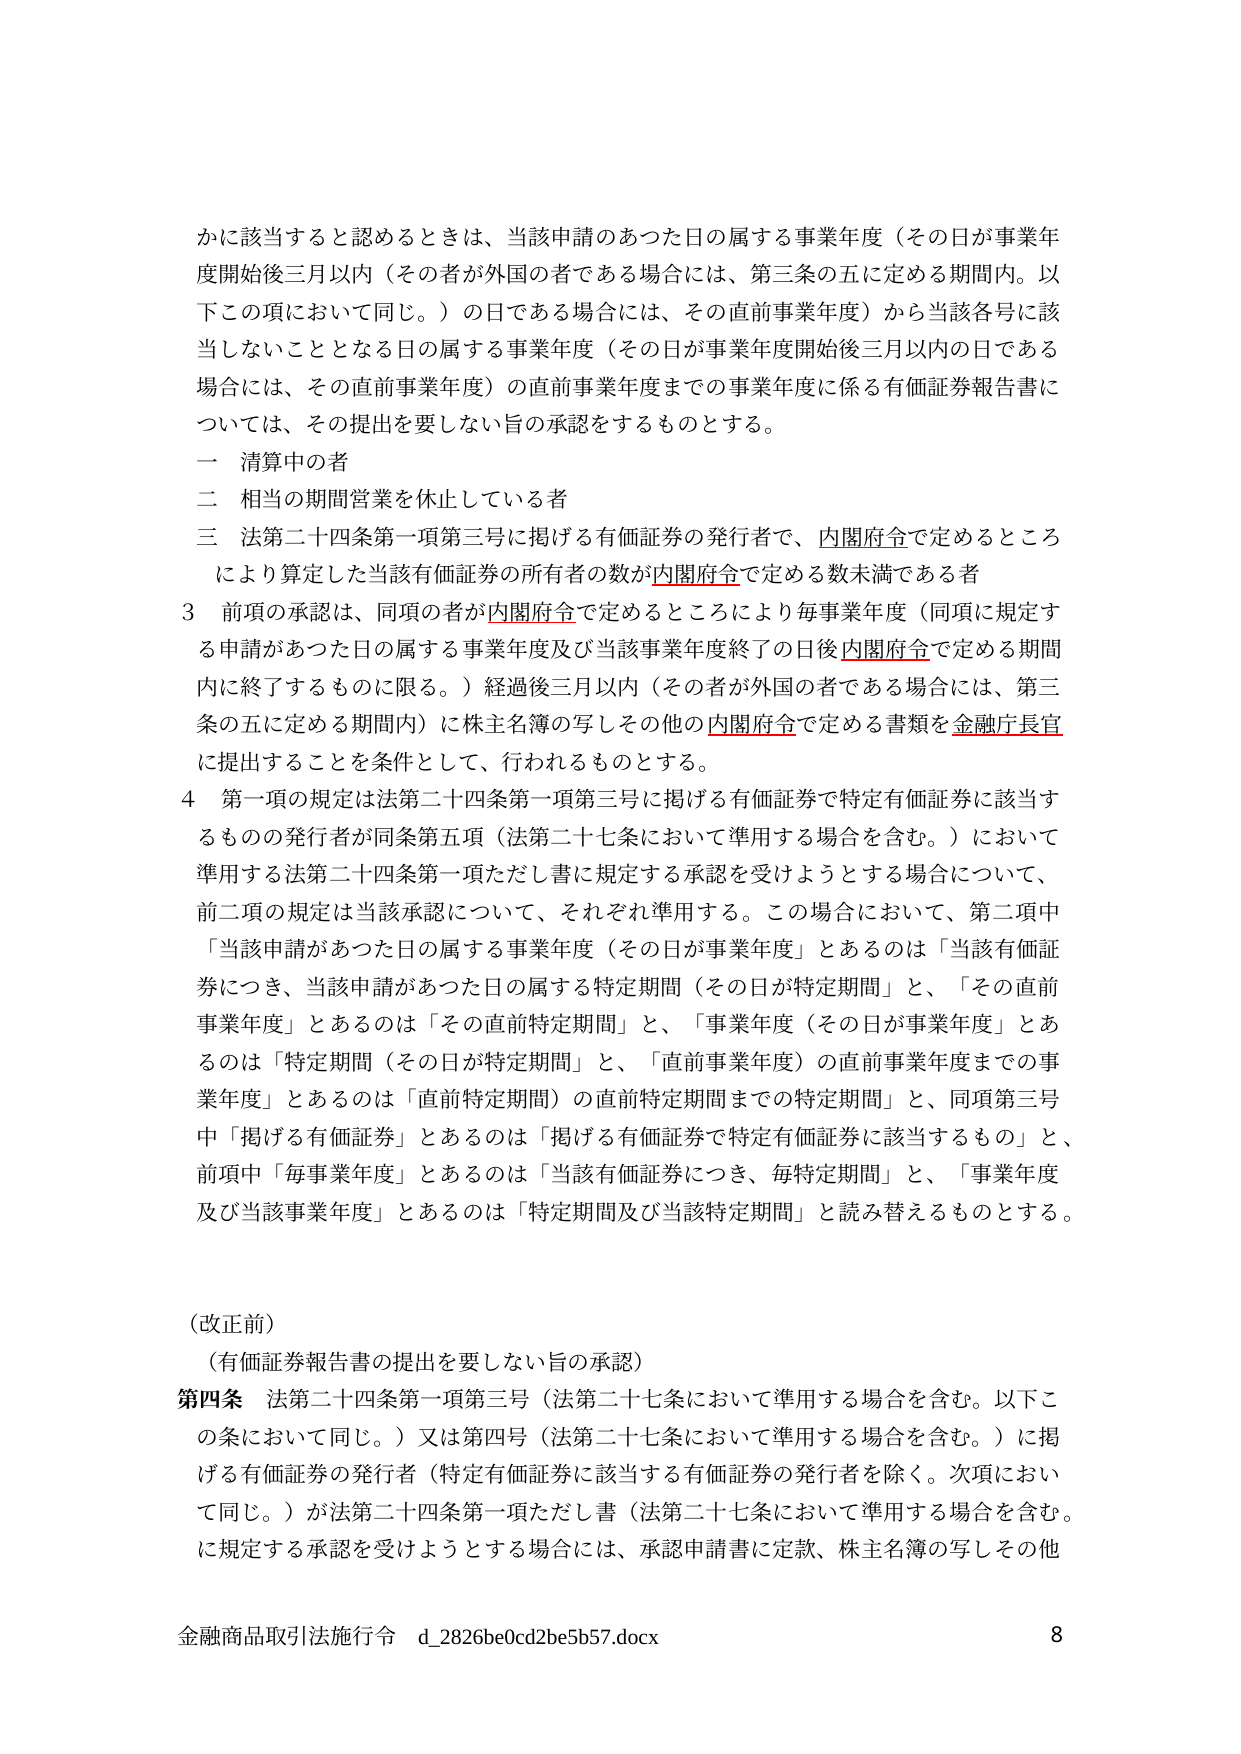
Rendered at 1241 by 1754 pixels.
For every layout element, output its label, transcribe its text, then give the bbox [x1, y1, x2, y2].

text ４ 第一項の規定は法第二十四条第一項第三号に掲げる有価証券で特定有価証券に該当するものの発行者が同条第五項（法第二十七条において準用する場合を含む。）において準用する法第二十四条第一項ただし書に規定する承認を受けようとする場合について、前二項の規定は当該承認について、それぞれ準用する。この場合において、第二項中「当該申請があつた日の属する事業年度（その日が事業年度」とあるのは「当該有価証券につき、当該申請があつた日の属する特定期間（その日が特定期間」と、「その直前事業年度」とあるのは「その直前特定期間」と、「事業年度（その日が事業年度」とあるのは「特定期間（その日が特定期間」と、「直前事業年度）の直前事業年度までの事業年度」とあるのは「直前特定期間）の直前特定期間までの特定期間」と、同項第三号中「掲げる有価証券」とあるのは「掲げる有価証券で特定有価証券に該当するもの」と、前項中「毎事業年度」とあるのは「当該有価証券につき、毎特定期間」と、「事業年度及び当該事業年度」とあるのは「特定期間及び当該特定期間」と読み替えるものとする。 [177, 779, 1063, 1267]
text ３ 前項の承認は、同項の者が内閣府令で定めるところにより毎事業年度（同項に規定する申請があつた日の属する事業年度及び当該事業年度終了の日後内閣府令で定める期間内に終了するものに限る。）経過後三月以内（その者が外国の者である場合には、第三条の五に定める期間内）に株主名簿の写しその他の内閣府令で定める書類を金融庁長官に提出することを条件として、行われるものとする。 [177, 592, 1063, 779]
text 三 法第二十四条第一項第三号に掲げる有価証券の発行者で、内閣府令で定めるところにより算定した当該有価証券の所有者の数が内閣府令で定める数未満である者 [196, 517, 1063, 592]
text 一 清算中の者 [196, 442, 1063, 479]
text 二 相当の期間営業を休止している者 [196, 479, 1063, 517]
text （有価証券報告書の提出を要しない旨の承認） [196, 1342, 1063, 1379]
text （改正前） [177, 1304, 1063, 1342]
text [177, 1379, 1063, 1567]
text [177, 217, 1063, 442]
